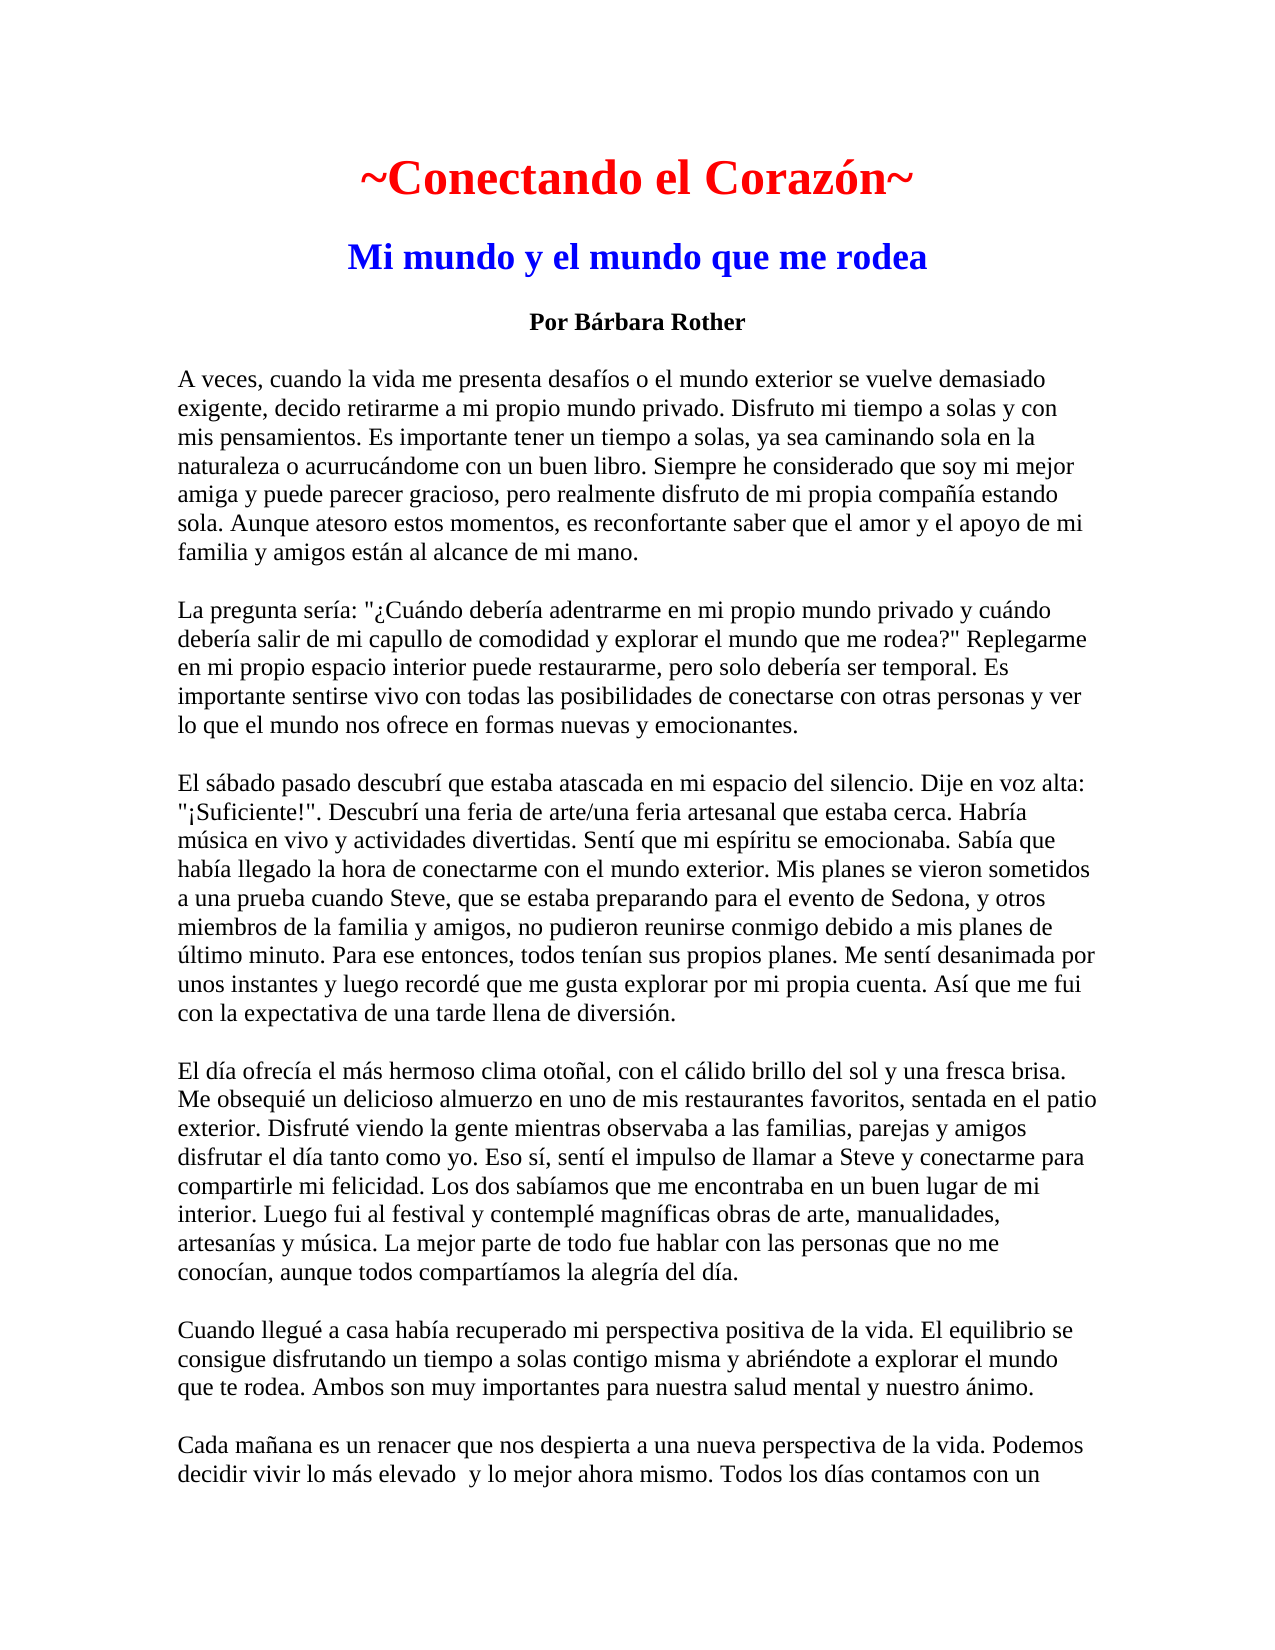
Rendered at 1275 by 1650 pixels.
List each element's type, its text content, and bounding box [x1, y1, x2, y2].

text A veces, cuando la vida me presenta desafíos o el mundo exterior se vuelve demasiado exigente, decido retirarme a mi propio mundo privado. Disfruto mi tiempo a solas y con mis pensamientos. Es importante tener un tiempo a solas, ya sea caminando sola en la naturaleza o acurrucándome con un buen libro. Siempre he considerado que soy mi mejor amiga y puede parecer gracioso, pero realmente disfruto de mi propia compañía estando sola. Aunque atesoro estos momentos, es reconfortante saber que el amor y el apoyo de mi familia y amigos están al alcance de mi mano. [177, 364, 1098, 566]
text Mi mundo y el mundo que me rodea [177, 234, 1098, 277]
text Cuando llegué a casa había recuperado mi perspectiva positiva de la vida. El equilibrio se consigue disfrutando un tiempo a solas contigo misma y abriéndote a explorar el mundo que te rodea. Ambos son muy importantes para nuestra salud mental y nuestro ánimo. [177, 1315, 1098, 1401]
text El sábado pasado descubrí que estaba atascada en mi espacio del silencio. Dije en voz alta: "¡Suficiente!". Descubrí una feria de arte/una feria artesanal que estaba cerca. Habría música en vivo y actividades divertidas. Sentí que mi espíritu se emocionaba. Sabía que había llegado la hora de conectarme con el mundo exterior. Mis planes se vieron sometidos a una prueba cuando Steve, que se estaba preparando para el evento de Sedona, y otros miembros de la familia y amigos, no pudieron reunirse conmigo debido a mis planes de último minuto. Para ese entonces, todos tenían sus propios planes. Me sentí desanimada por unos instantes y luego recordé que me gusta explorar por mi propia cuenta. Así que me fui con la expectativa de una tarde llena de diversión. [177, 768, 1098, 1027]
text ~Conectando el Corazón~ [177, 148, 1098, 205]
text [177, 1430, 1098, 1488]
text El día ofrecía el más hermoso clima otoñal, con el cálido brillo del sol y una fresca brisa. Me obsequié un delicioso almuerzo en uno de mis restaurantes favoritos, sentada en el patio exterior. Disfruté viendo la gente mientras observaba a las familias, parejas y amigos disfrutar el día tanto como yo. Eso sí, sentí el impulso de llamar a Steve y conectarme para compartirle mi felicidad. Los dos sabíamos que me encontraba en un buen lugar de mi interior. Luego fui al festival y contemplé magníficas obras de arte, manualidades, artesanías y música. La mejor parte de todo fue hablar con las personas que no me conocían, aunque todos compartíamos la alegría del día. [177, 1056, 1098, 1286]
text La pregunta sería: "¿Cuándo debería adentrarme en mi propio mundo privado y cuándo debería salir de mi capullo de comodidad y explorar el mundo que me rodea?" Replegarme en mi propio espacio interior puede restaurarme, pero solo debería ser temporal. Es importante sentirse vivo con todas las posibilidades de conectarse con otras personas y ver lo que el mundo nos ofrece en formas nuevas y emocionantes. [177, 595, 1098, 739]
text Por Bárbara Rother [177, 307, 1098, 335]
